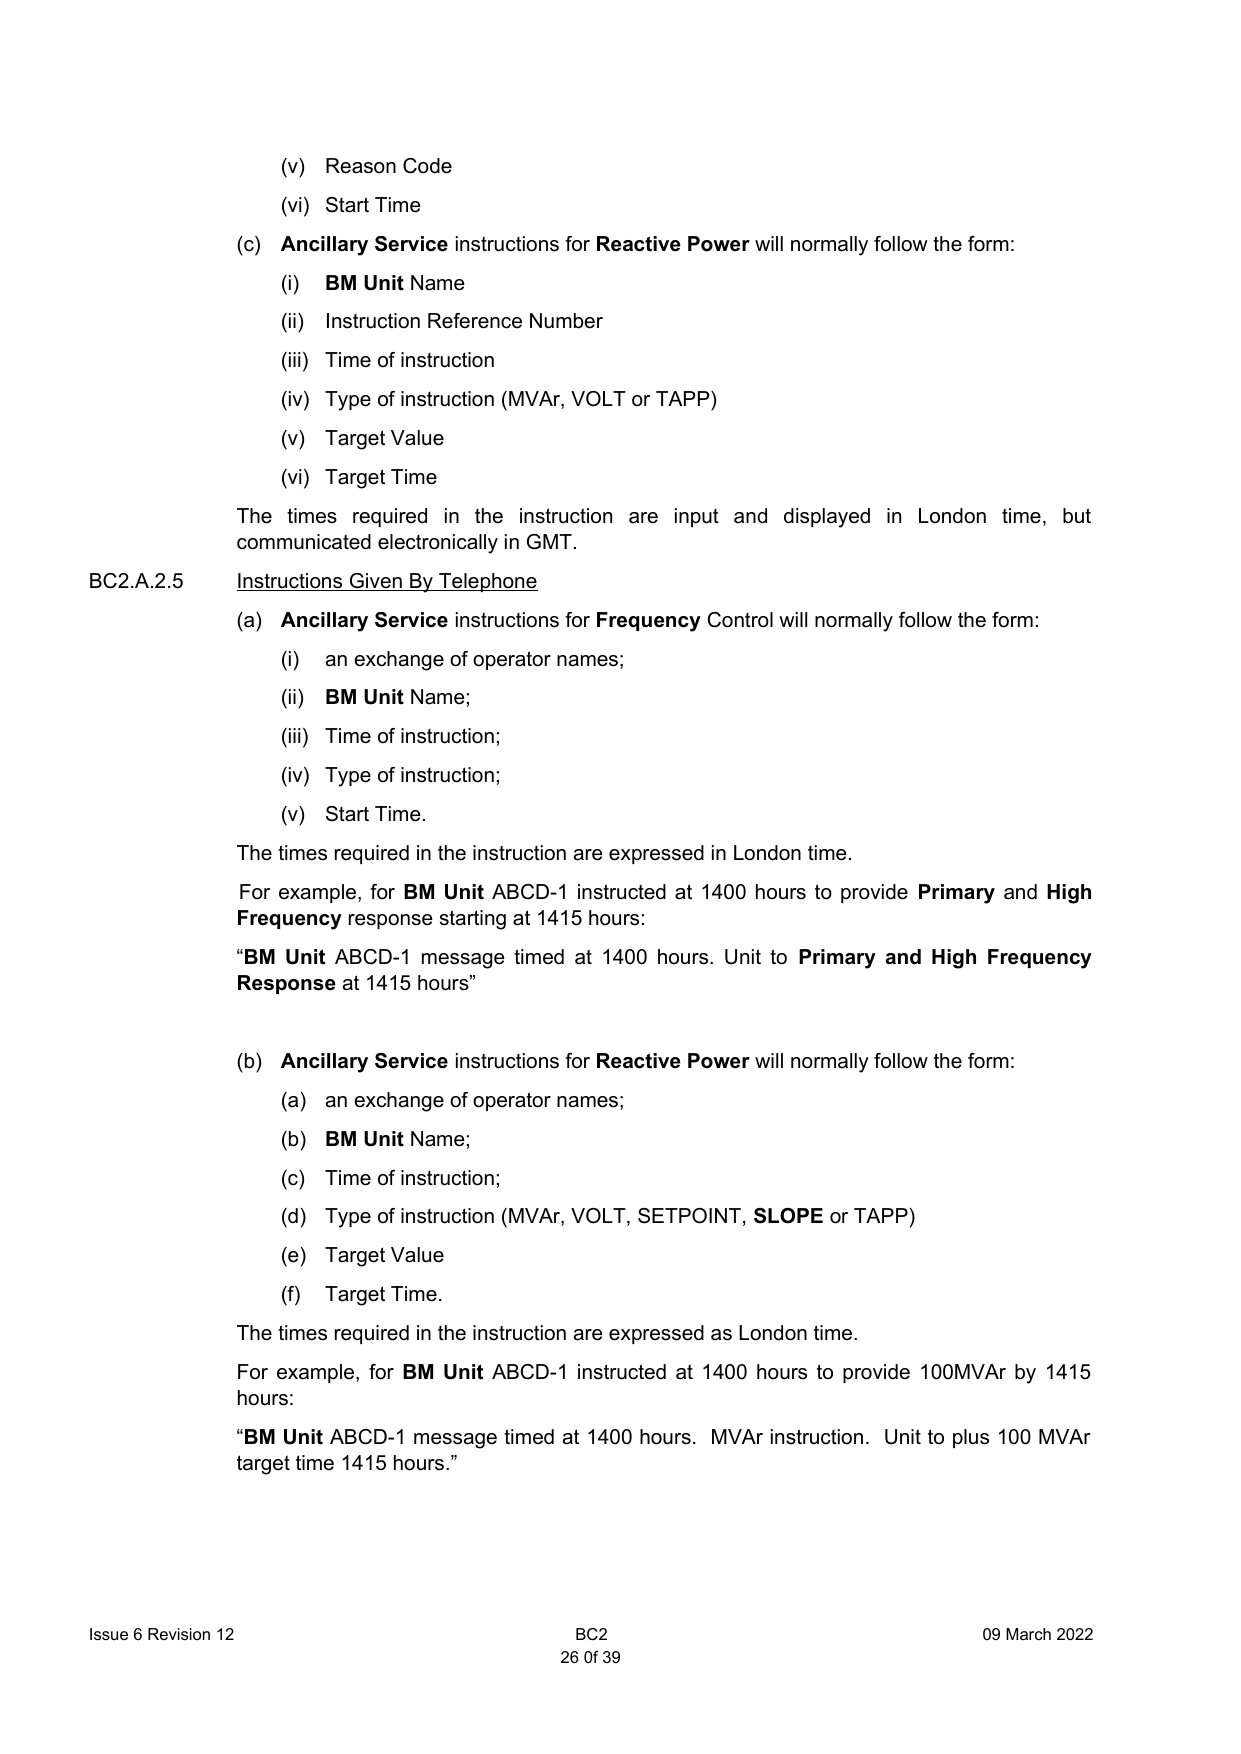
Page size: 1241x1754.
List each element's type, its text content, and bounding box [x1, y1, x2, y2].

text (iv) Type of instruction (MVAr, VOLT or TAPP) [281, 387, 1092, 411]
text (iv) Type of instruction; [281, 763, 1092, 787]
text The times required in the instruction are expressed as London time. [89, 1321, 1092, 1345]
text (iii) Time of instruction [281, 348, 1092, 372]
text The times required in the instruction are input and displayed in London time, but communicated electronically in GMT. [89, 503, 1092, 554]
text (f) Target Time. [281, 1282, 1092, 1306]
text (iii) Time of instruction; [281, 724, 1092, 748]
text (i) an exchange of operator names; [281, 646, 1092, 670]
text (i) BM Unit Name [281, 270, 1092, 294]
text (a) Ancillary Service instructions for Frequency Control will normally follow the form: [236, 607, 1092, 631]
text The times required in the instruction are expressed in London time. [89, 841, 1092, 864]
text “BM Unit ABCD-1 message timed at 1400 hours. MVAr instruction. Unit to plus 100 MVAr target time 1415 hours.” [89, 1425, 1092, 1475]
text (v) Target Value [281, 426, 1092, 450]
text “BM Unit ABCD-1 message timed at 1400 hours. Unit to Primary and High Frequency Response at 1415 hours” [89, 945, 1092, 995]
text (a) an exchange of operator names; [281, 1088, 1092, 1112]
text BC2.A.2.5 Instructions Given By Telephone [89, 569, 1092, 593]
text (vi) Target Time [281, 464, 1092, 488]
text (ii) BM Unit Name; [281, 685, 1092, 709]
text (d) Type of instruction (MVAr, VOLT, SETPOINT, SLOPE or TAPP) [281, 1204, 1092, 1228]
text (c) Time of instruction; [281, 1165, 1092, 1189]
text For example, for BM Unit ABCD-1 instructed at 1400 hours to provide 100MVAr by 1415 hours: [89, 1359, 1092, 1410]
text (c) Ancillary Service instructions for Reactive Power will normally follow the form: [236, 231, 1092, 255]
text (b) BM Unit Name; [281, 1126, 1092, 1150]
text (b) Ancillary Service instructions for Reactive Power will normally follow the form: [236, 1049, 1092, 1073]
text For example, for BM Unit ABCD-1 instructed at 1400 hours to provide Primary and High Frequency response starting at 1415 hours: [89, 879, 1092, 930]
text (vi) Start Time [281, 193, 1092, 217]
text (ii) Instruction Reference Number [281, 309, 1092, 333]
text (e) Target Value [281, 1243, 1092, 1267]
text (v) Reason Code [281, 154, 1092, 178]
text (v) Start Time. [281, 802, 1092, 826]
